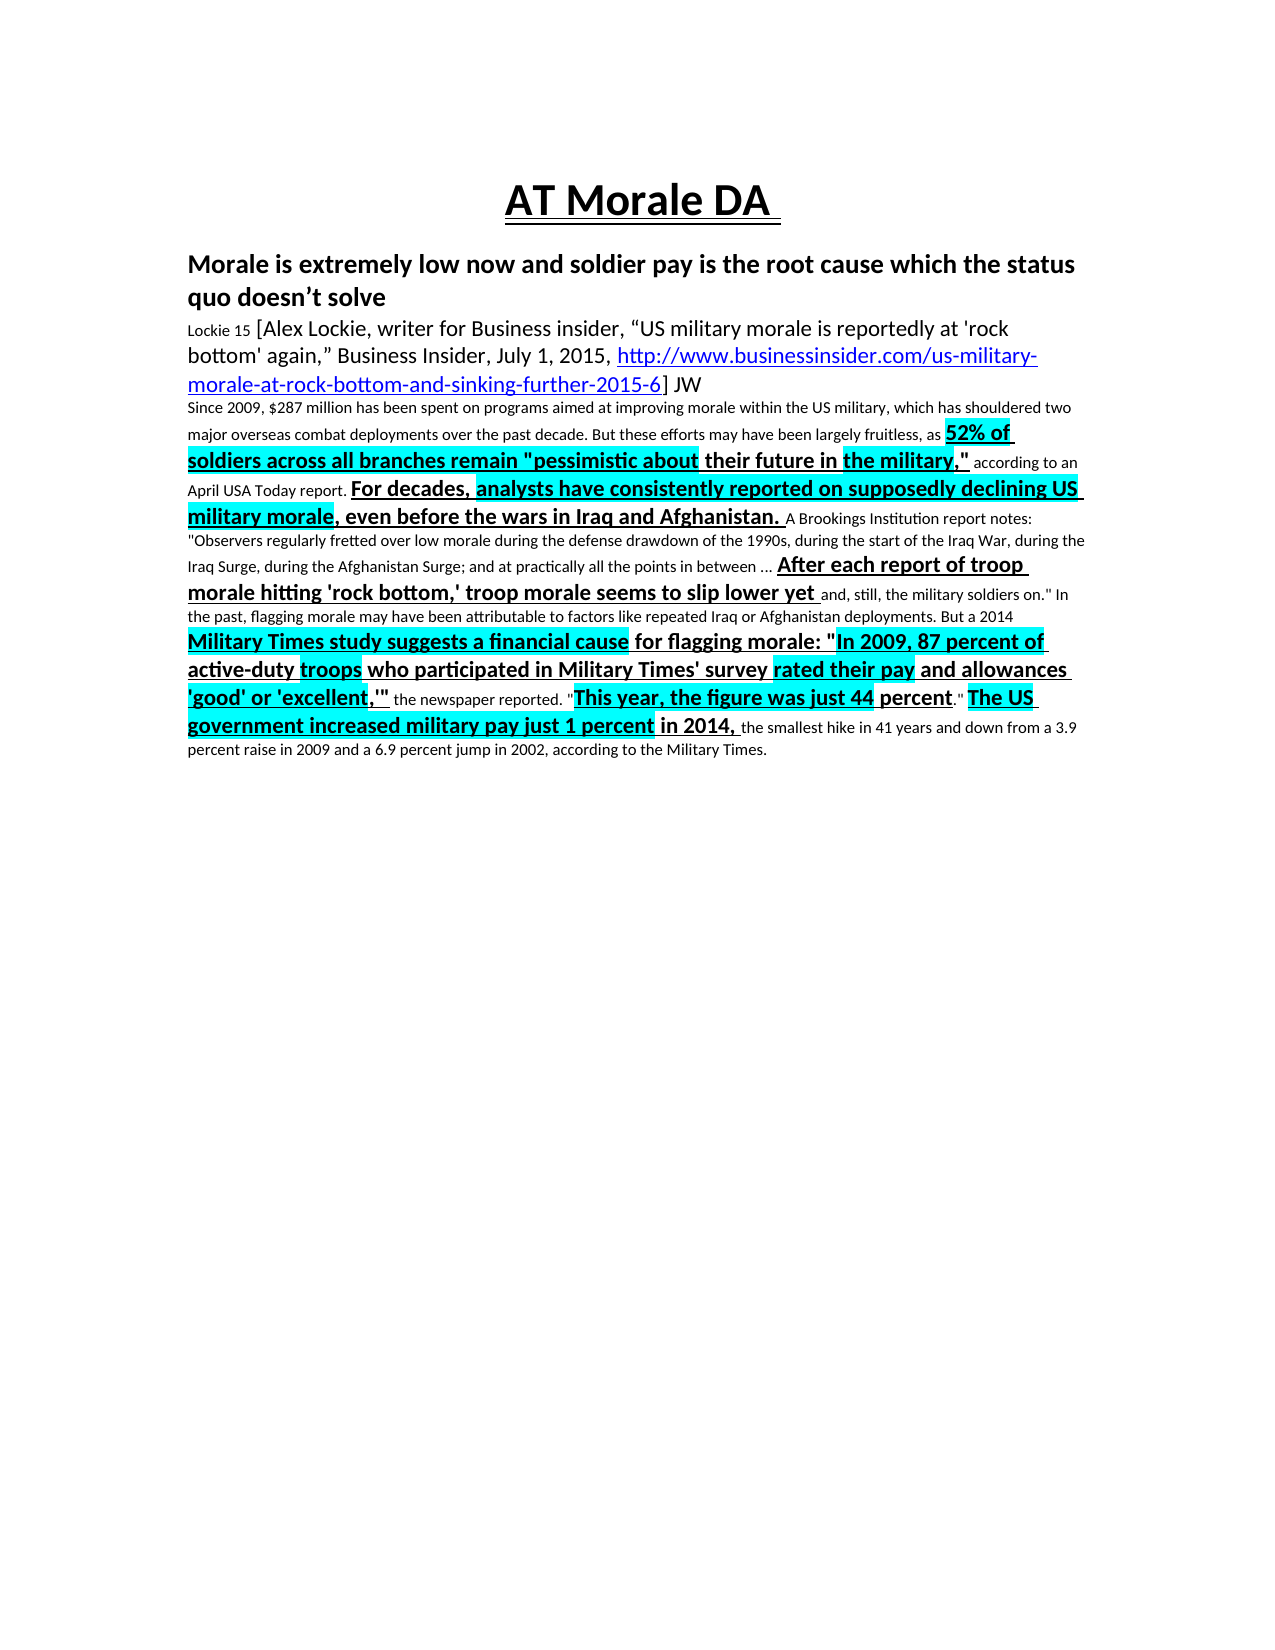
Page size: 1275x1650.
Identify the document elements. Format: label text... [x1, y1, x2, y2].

subtitle AT Morale DA [187, 171, 1087, 227]
subtitle Morale is extremely low now and soldier pay is the root cause which the status quo doesn’t solve [187, 248, 1087, 314]
text Lockie 15 [Alex Lockie, writer for Business insider, “US military morale is reportedly at 'rock bottom' again,” Business Insider, July 1, 2015, http://www.businessinsider.com/us-military-morale-at-rock-bottom-and-sinking-further-2015-6] JW [187, 314, 1087, 398]
text Since 2009, $287 million has been spent on programs aimed at improving morale within the US military, which has shouldered two major overseas combat deployments over the past decade. But these efforts may have been largely fruitless, as 52% of soldiers across all branches remain "pessimistic about their future in the military," according to an April USA Today report. For decades, analysts have consistently reported on supposedly declining US military morale, even before the wars in Iraq and Afghanistan. A Brookings Institution report notes: "Observers regularly fretted over low morale during the defense drawdown of the 1990s, during the start of the Iraq War, during the Iraq Surge, during the Afghanistan Surge; and at practically all the points in between ... After each report of troop morale hitting 'rock bottom,' troop morale seems to slip lower yet and, still, the military soldiers on." In the past, flagging morale may have been attributable to factors like repeated Iraq or Afghanistan deployments. But a 2014 Military Times study suggests a financial cause for flagging morale: "In 2009, 87 percent of active-duty troops who participated in Military Times' survey rated their pay and allowances 'good' or 'excellent,'" the newspaper reported. "This year, the figure was just 44 percent." The US government increased military pay just 1 percent in 2014, the smallest hike in 41 years and down from a 3.9 percent raise in 2009 and a 6.9 percent jump in 2002, according to the Military Times. [187, 398, 1087, 759]
